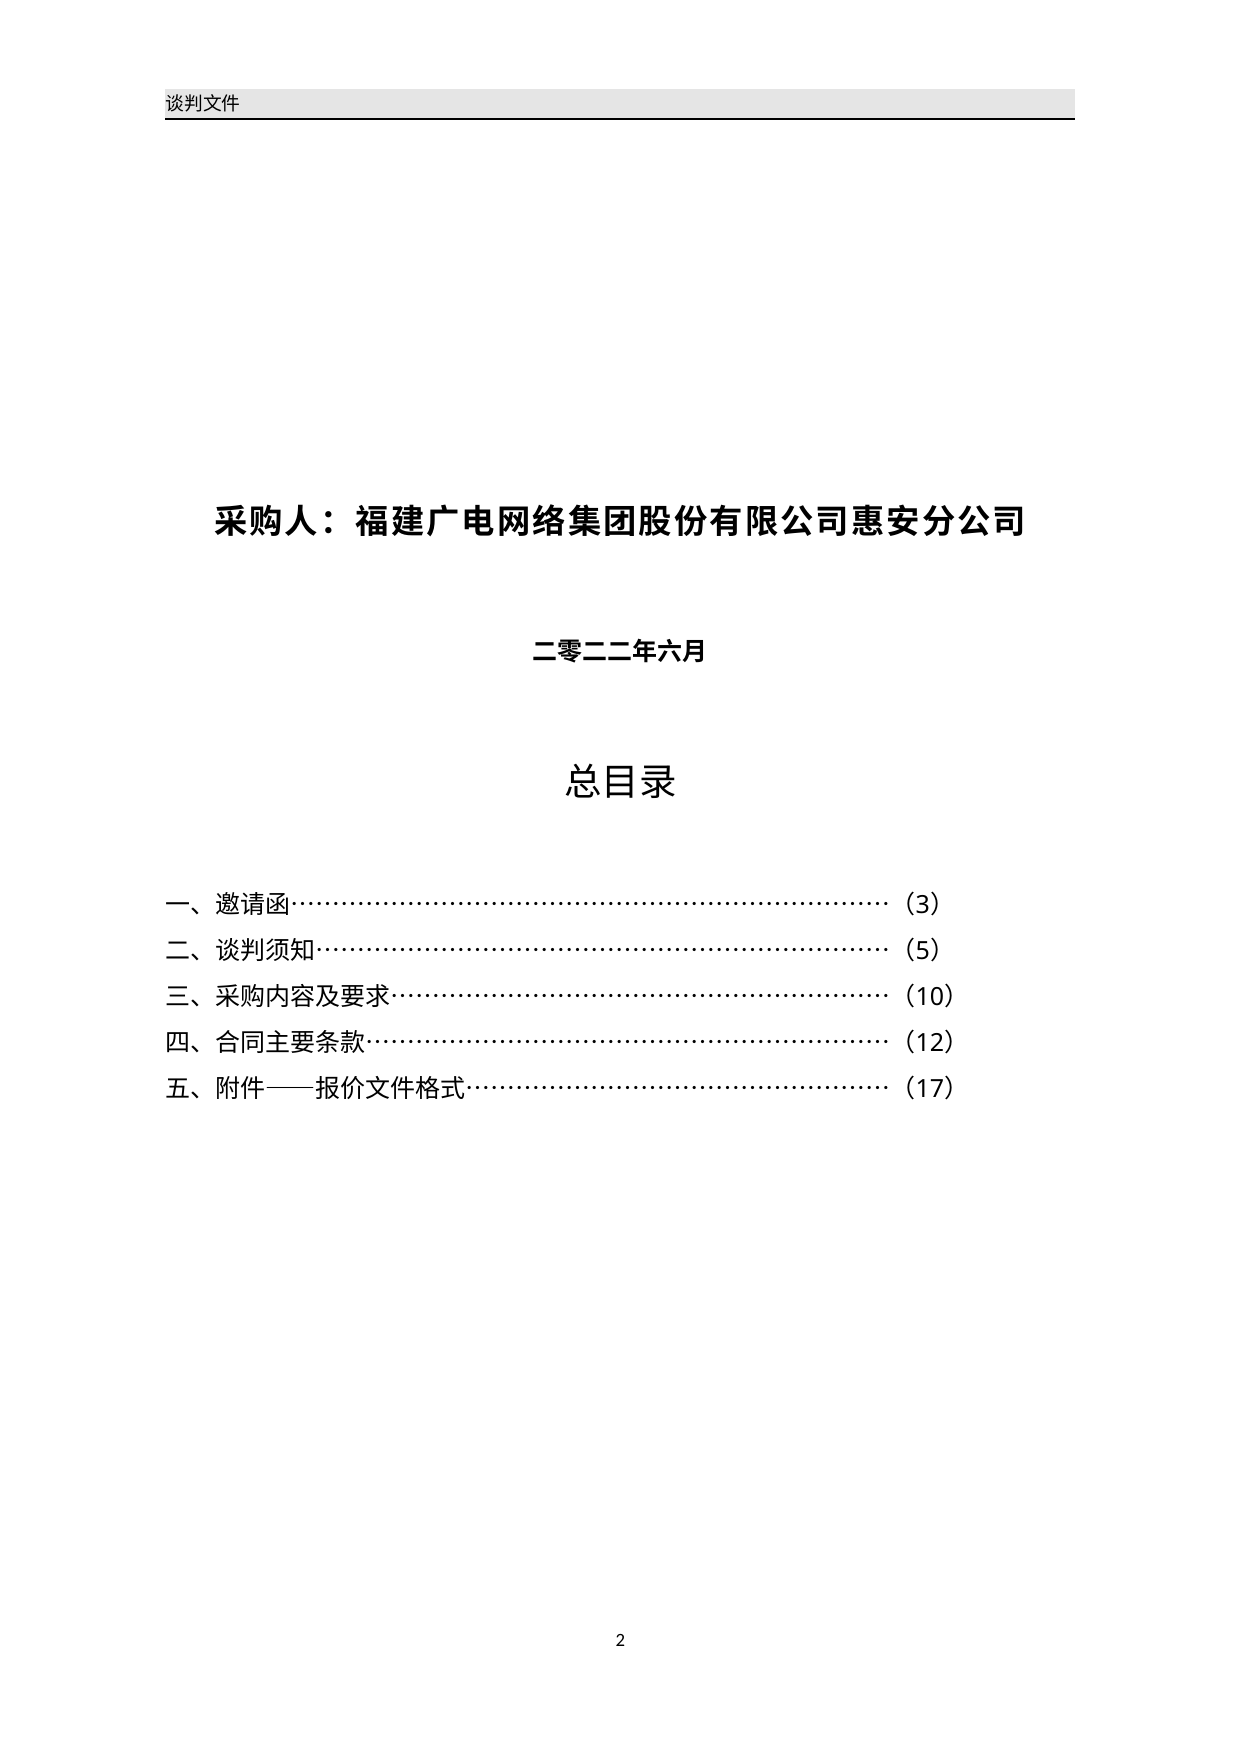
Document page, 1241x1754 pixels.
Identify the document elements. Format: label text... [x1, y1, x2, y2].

text 三、采购内容及要求……………………………………………………（10） [165, 969, 1075, 1014]
text 总目录 [165, 747, 1075, 812]
text 二、谈判须知……………………………………………………………（5） [165, 923, 1075, 969]
text 采购人：福建广电网络集团股份有限公司惠安分公司 [165, 487, 1075, 552]
text 五、附件——报价文件格式……………………………………………（17） [165, 1060, 1075, 1106]
text 四、合同主要条款………………………………………………………（12） [165, 1014, 1075, 1060]
text 二零二二年六月 [165, 617, 1075, 682]
text 一、邀请函………………………………………………………………（3） [165, 877, 1075, 923]
